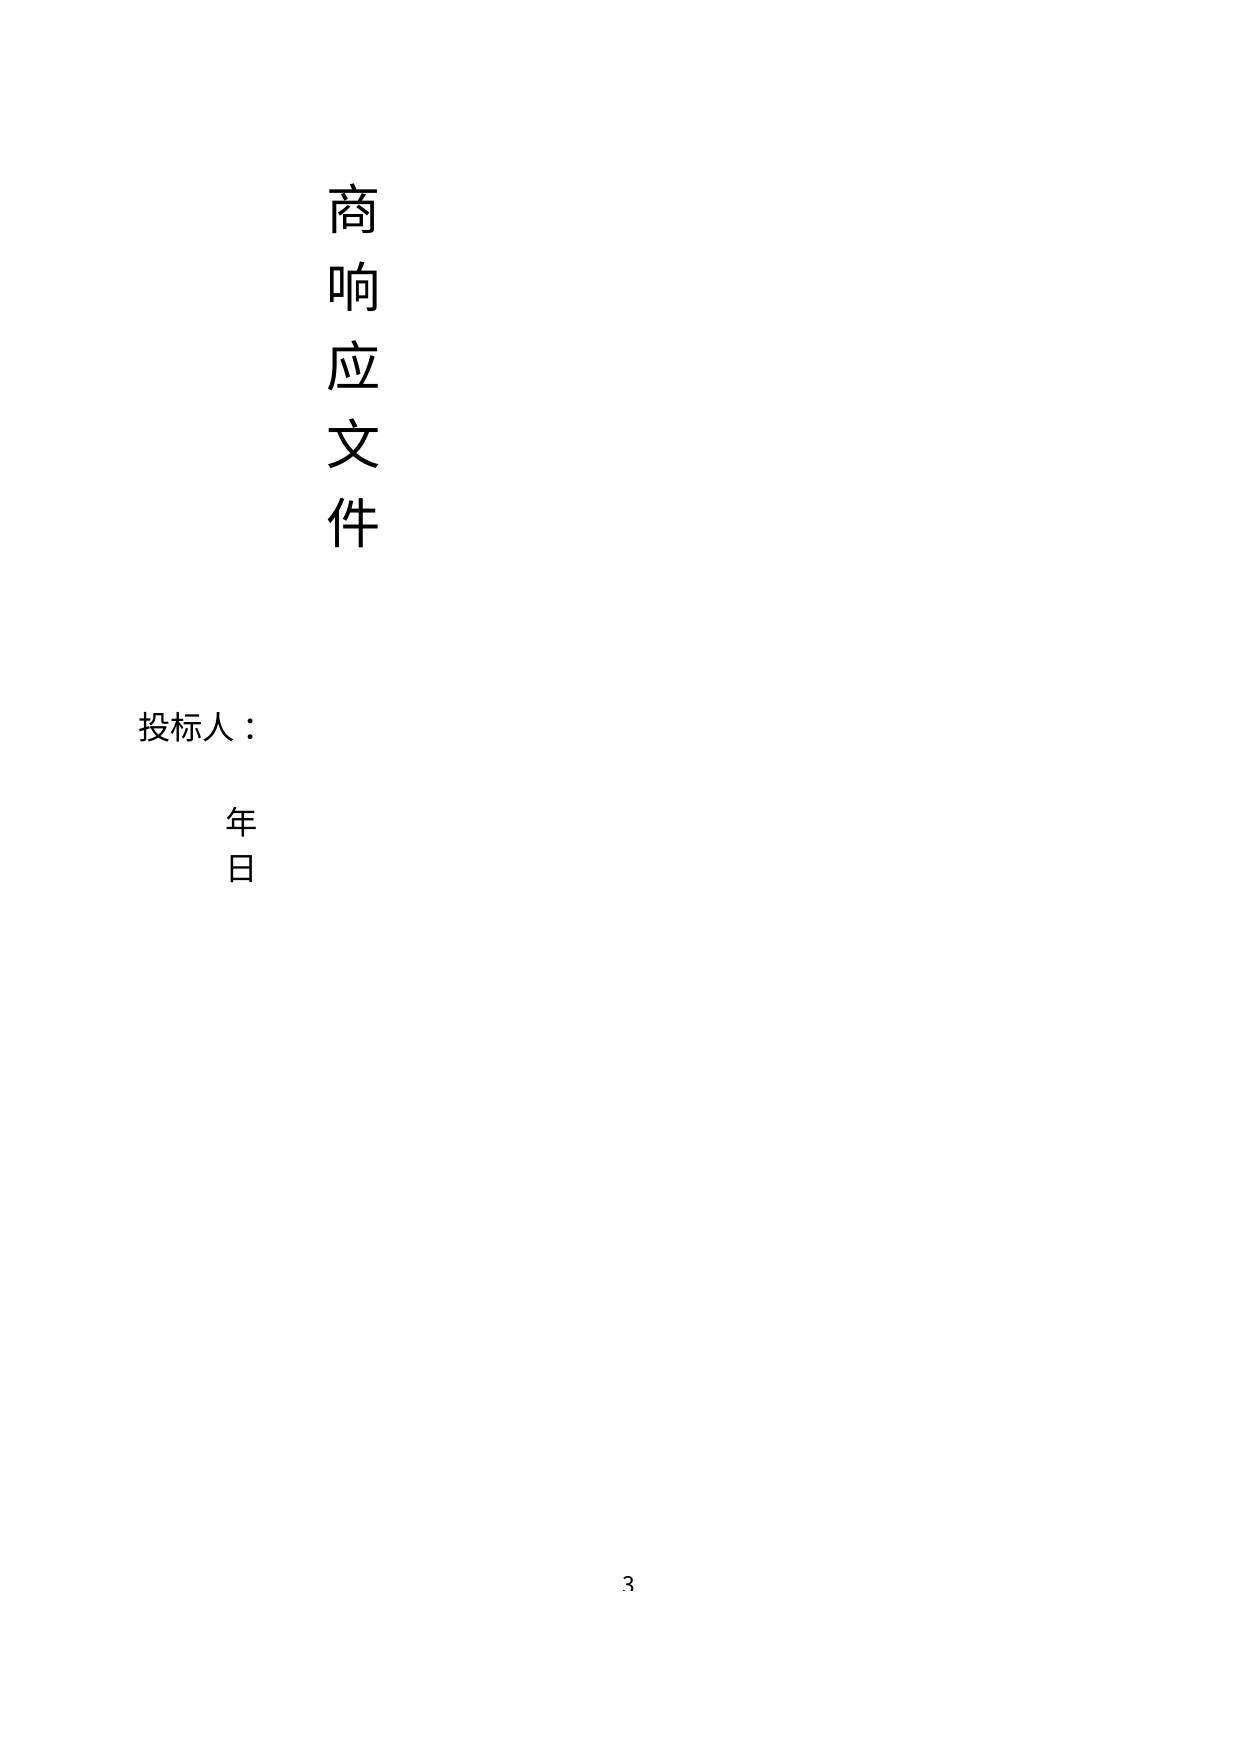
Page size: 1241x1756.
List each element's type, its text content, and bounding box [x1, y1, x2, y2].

text 年 月 日 [226, 797, 328, 890]
subtitle 投标人 ： （盖章） [138, 702, 328, 796]
